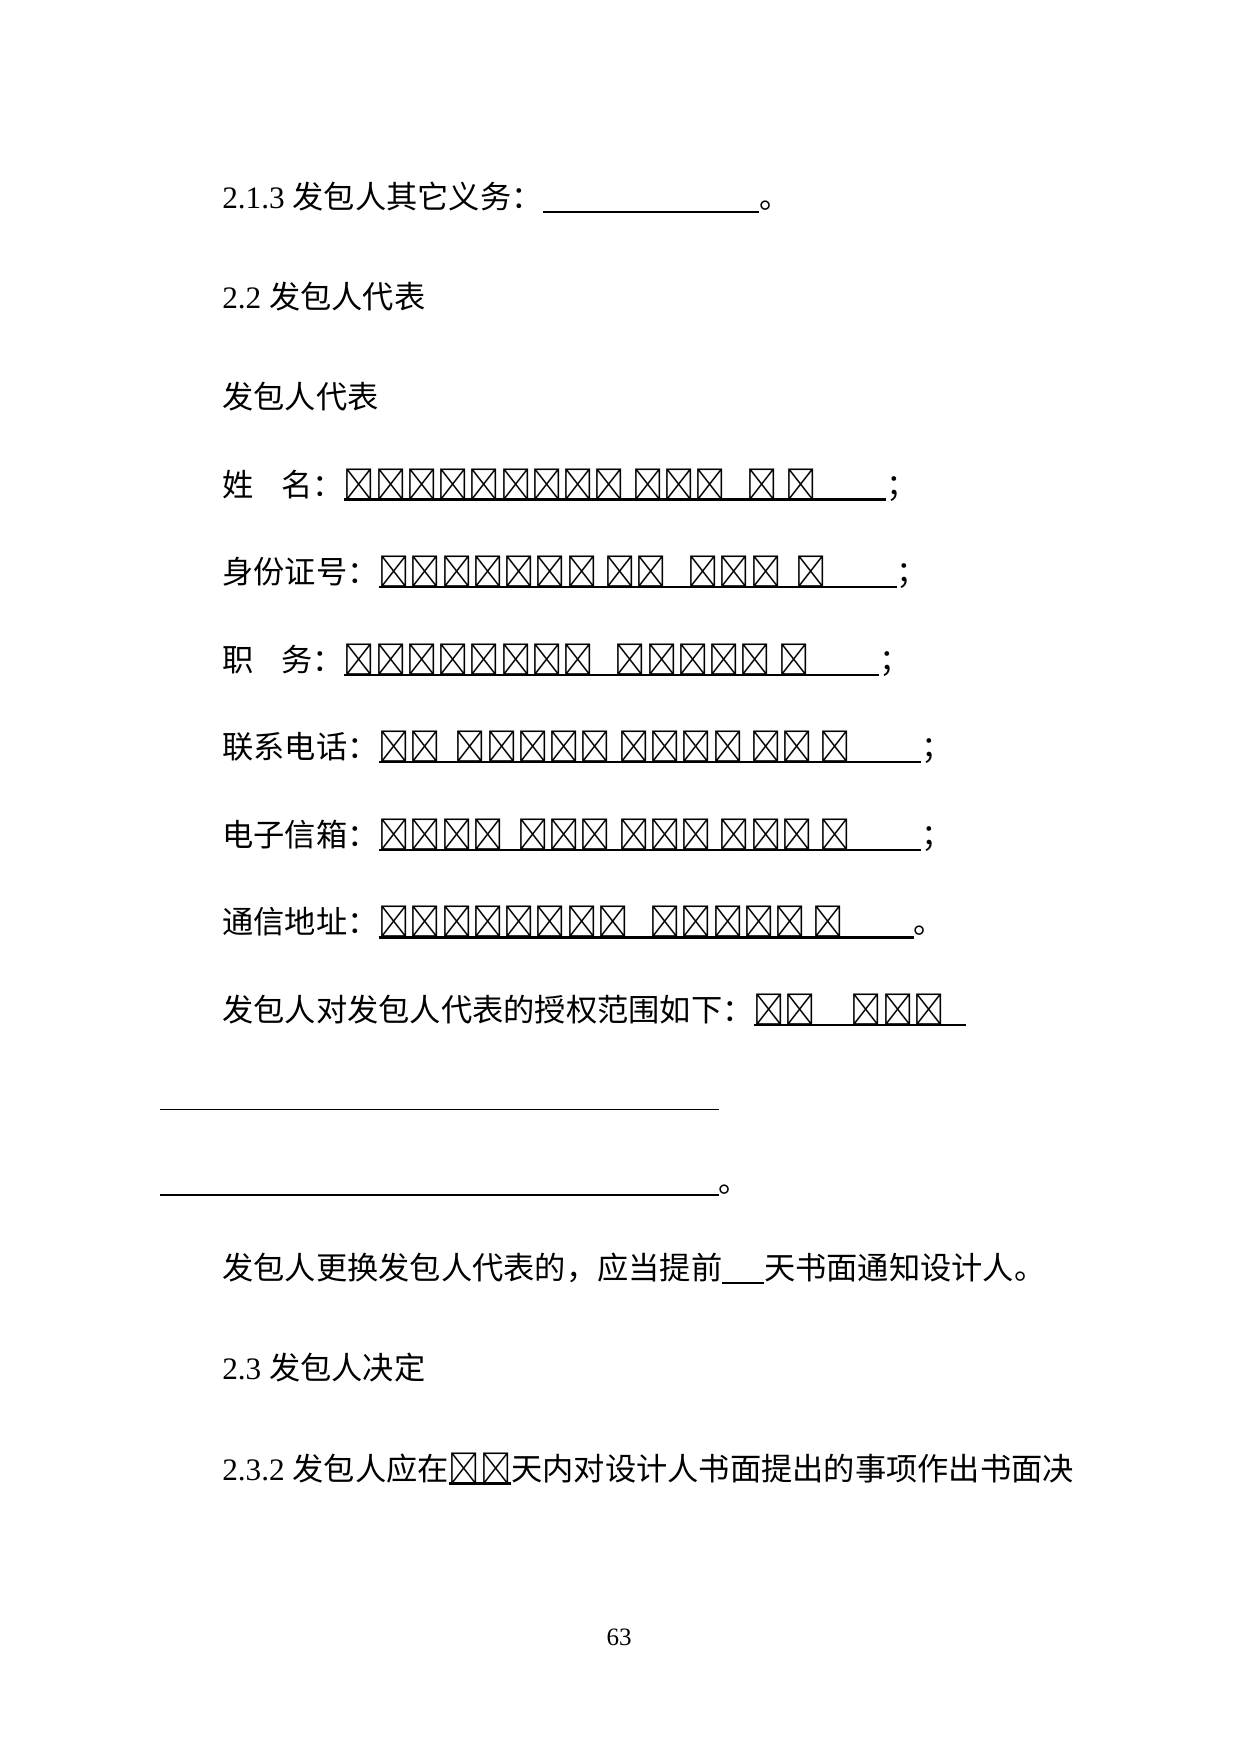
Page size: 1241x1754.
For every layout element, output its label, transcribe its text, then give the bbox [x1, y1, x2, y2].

text 通信地址：   。 [159, 888, 1078, 953]
text 2.1.3 发包人其它义务： 。 [159, 162, 1078, 227]
text 发包人代表 [159, 362, 1078, 427]
text 身份证号：    ； [159, 537, 1078, 602]
text 联系电话：     ； [159, 713, 1078, 778]
text 发包人对发包人代表的授权范围如下：  [159, 975, 1078, 1040]
text  [159, 1063, 1078, 1128]
text 电子信箱：     ； [159, 800, 1078, 865]
text  。 [159, 1146, 1078, 1211]
text 2.2 发包人代表 [159, 262, 1078, 327]
text 姓 名：    ； [159, 450, 1078, 515]
text 职 务：   ； [159, 625, 1078, 690]
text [159, 1434, 1078, 1499]
text 发包人更换发包人代表的，应当提前 天书面通知设计人。 [159, 1233, 1078, 1298]
text 2.3 发包人决定 [159, 1334, 1078, 1399]
